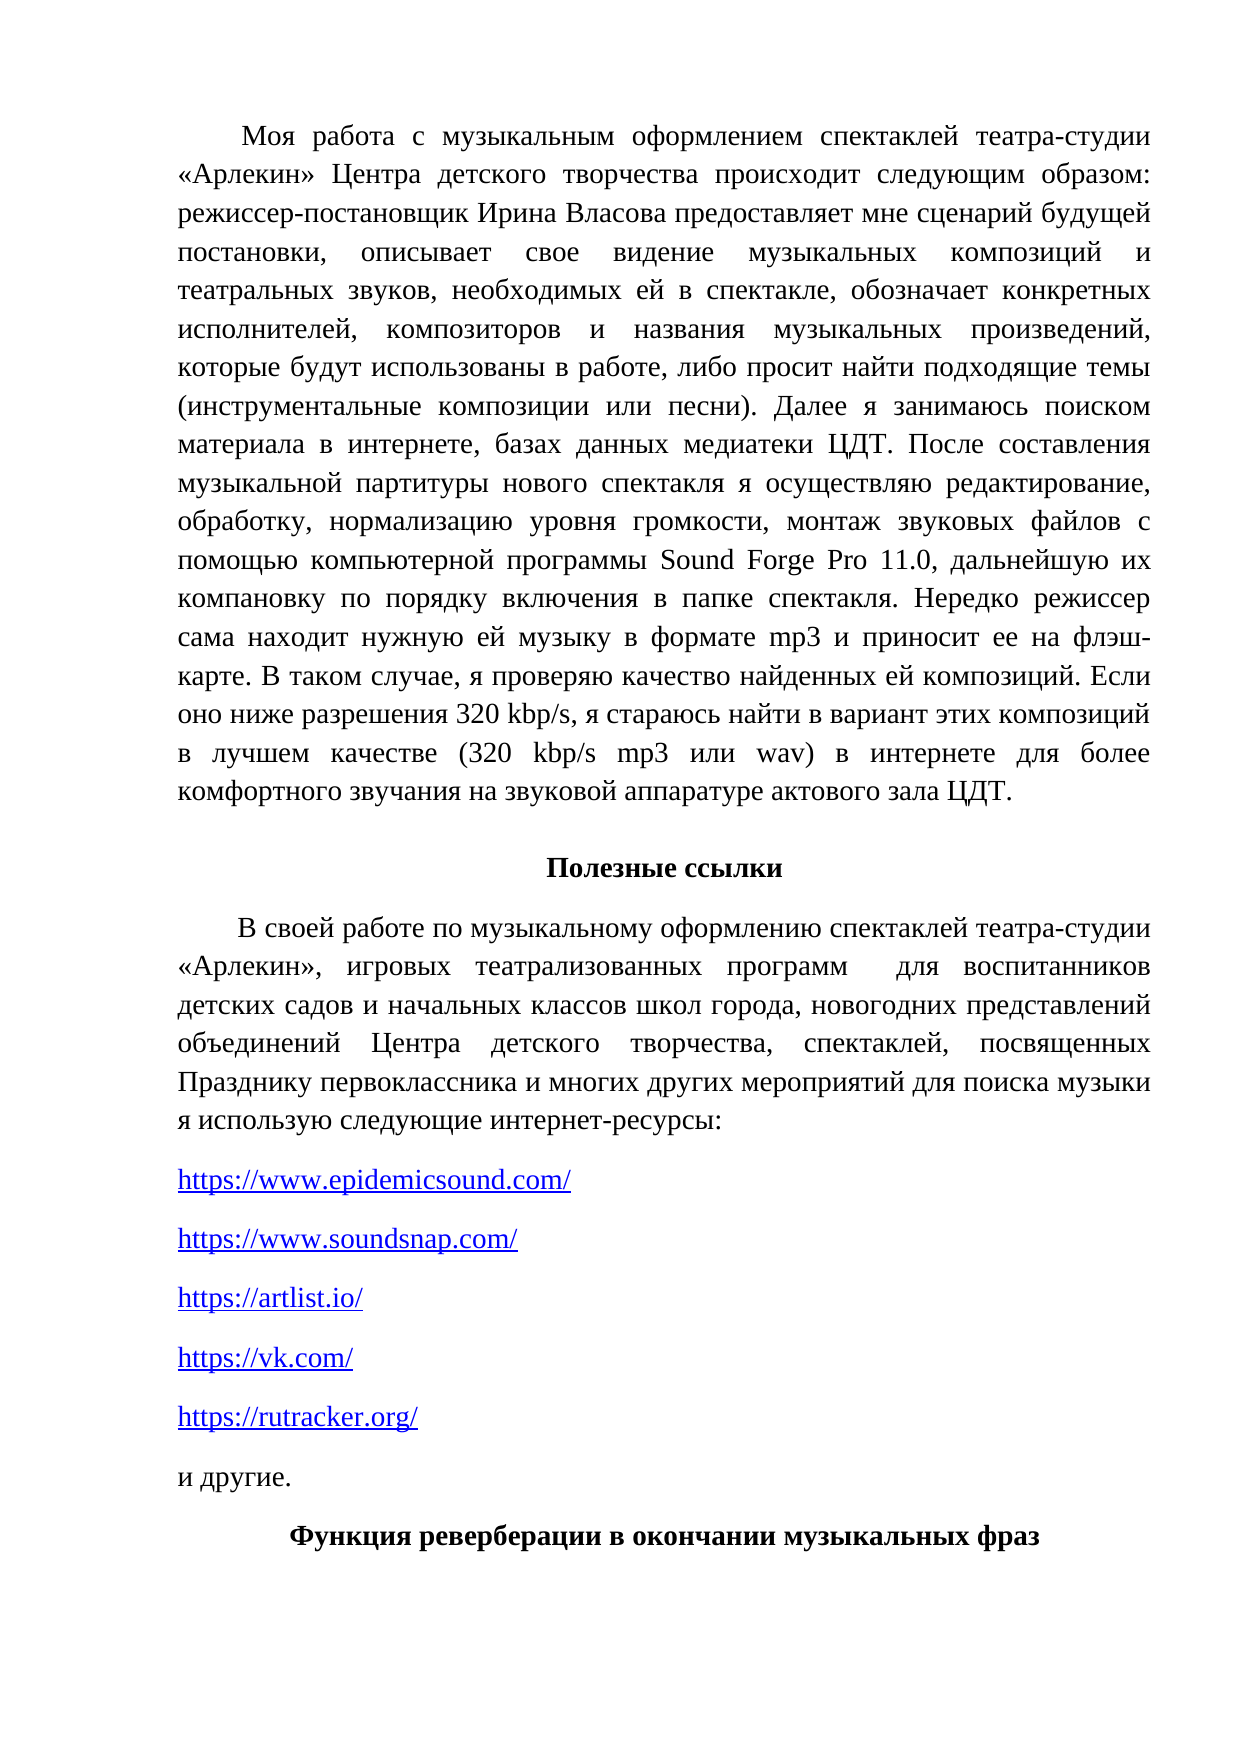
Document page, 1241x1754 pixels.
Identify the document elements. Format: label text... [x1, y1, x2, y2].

text В своей работе по музыкальному оформлению спектаклей театра-студии «Арлекин», игровых театрализованных программ для воспитанников детских садов и начальных классов школ города, новогодних представлений объединений Центра детского творчества, спектаклей, посвященных Празднику первоклассника и многих других мероприятий для поиска музыки я использую следующие интернет-ресурсы: [177, 910, 1152, 1136]
text https://rutracker.org/ [177, 1399, 1152, 1433]
text https://www.soundsnap.com/ [177, 1221, 1152, 1255]
text Моя работа с музыкальным оформлением спектаклей театра-студии «Арлекин» Центра детского творчества происходит следующим образом: режиссер-постановщик Ирина Власова предоставляет мне сценарий будущей постановки, описывает свое видение музыкальных композиций и театральных звуков, необходимых ей в спектакле, обозначает конкретных исполнителей, композиторов и названия музыкальных произведений, которые будут использованы в работе, либо просит найти подходящие темы (инструментальные композиции или песни). Далее я занимаюсь поиском материала в интернете, базах данных медиатеки ЦДТ. После составления музыкальной партитуры нового спектакля я осуществляю редактирование, обработку, нормализацию уровня громкости, монтаж звуковых файлов с помощью компьютерной программы Sound Forge Pro 11.0, дальнейшую их компановку по порядку включения в папке спектакля. Нередко режиссер сама находит нужную ей музыку в формате mp3 и приносит ее на флэш-карте. В таком случае, я проверяю качество найденных ей композиций. Если оно ниже разрешения 320 kbp/s, я стараюсь найти в вариант этих композиций в лучшем качестве (320 kbp/s mp3 или wav) в интернете для более комфортного звучания на звуковой аппаратуре актового зала ЦДТ. [177, 118, 1152, 807]
text и другие. [177, 1459, 1152, 1492]
text Полезные ссылки [177, 850, 1152, 884]
text https://www.epidemicsound.com/ [177, 1162, 1152, 1195]
text Функция реверберации в окончании музыкальных фраз [177, 1518, 1152, 1552]
text https://artlist.io/ [177, 1281, 1152, 1314]
text https://vk.com/ [177, 1340, 1152, 1373]
